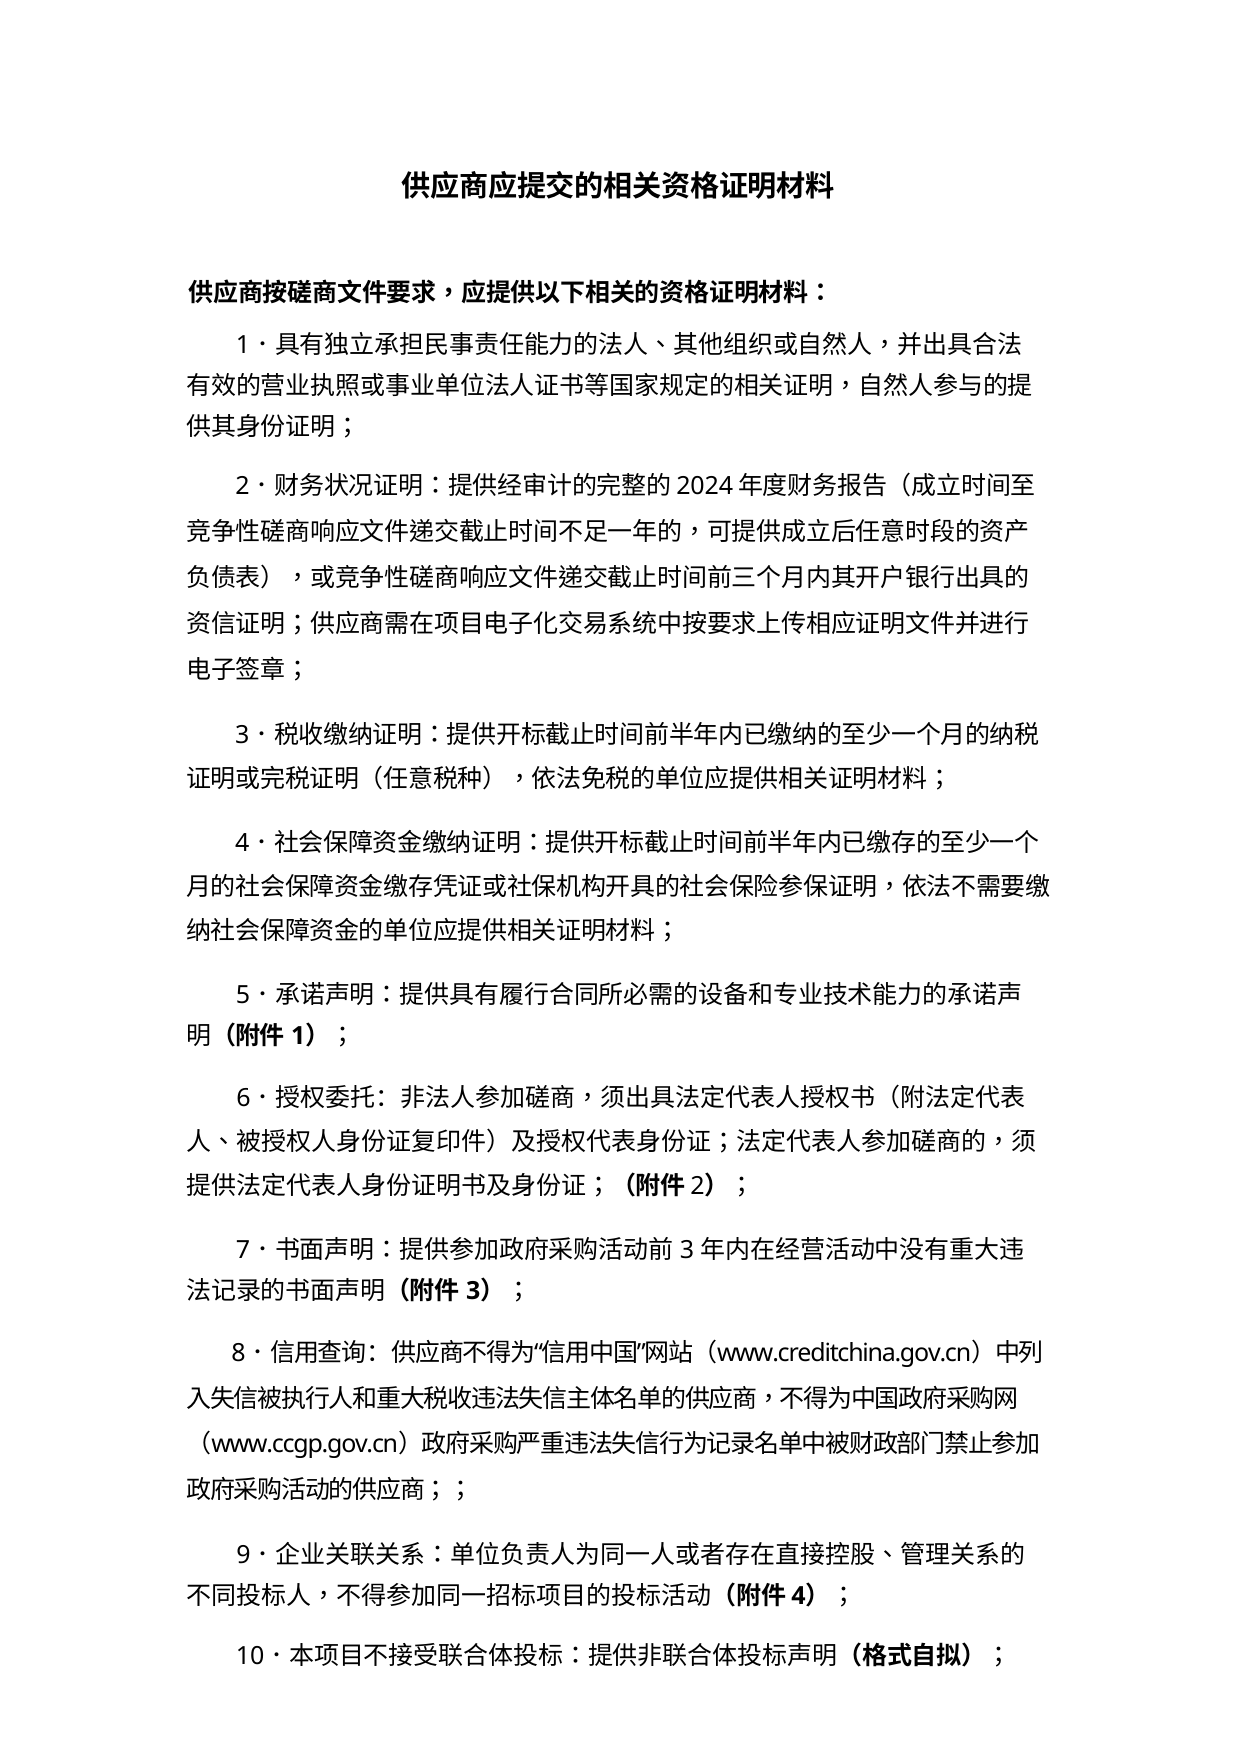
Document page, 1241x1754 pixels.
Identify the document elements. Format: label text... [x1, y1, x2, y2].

list 具有独立承担民事责任能力的法人、其他组织或自然人，并出具合法有效的营业执照或事业单位法人证书等国家规定的相关证明，自然人参与的提供其身份证明； [186, 327, 1044, 442]
text 供应商按磋商文件要求，应提供以下相关的资格证明材料： [188, 276, 1063, 307]
list 书面声明：提供参加政府采购活动前 3 年内在经营活动中没有重大违法记录的书面声明（附件 3）； [186, 1231, 1044, 1306]
list 授权委托：非法人参加磋商，须出具法定代表人授权书（附法定代表人、被授权人身份证复印件）及授权代表身份证；法定代表人参加磋商的，须提供法定代表人身份证明书及身份证；（附件2）； [186, 1077, 1053, 1202]
list 信用查询：供应商不得为“信用中国”网站（www.creditchina.gov.cn）中列入失信被执行人和重大税收违法失信主体名单的供应商，不得为中国政府采购网 （www.ccgp.gov.cn）政府采购严重违法失信行为记录名单中被财政部门禁止参加政府采购活动的供应商；； [186, 1332, 1063, 1506]
list 税收缴纳证明：提供开标截止时间前半年内已缴纳的至少一个月的纳税证明或完税证明（任意税种），依法免税的单位应提供相关证明材料； [186, 717, 1053, 795]
list 财务状况证明：提供经审计的完整的2024年度财务报告（成立时间至竞争性磋商响应文件递交截止时间不足一年的，可提供成立后任意时段的资产负债表），或竞争性磋商响应文件递交截止时间前三个月内其开户银行出具的资信证明；供应商需在项目电子化交易系统中按要求上传相应证明文件并进行电子签章； [186, 468, 1053, 686]
text 供应商应提交的相关资格证明材料 [401, 168, 1063, 204]
list 本项目不接受联合体投标：提供非联合体投标声明（格式自拟）； [186, 1638, 1063, 1671]
list 社会保障资金缴纳证明：提供开标截止时间前半年内已缴存的至少一个月的社会保障资金缴存凭证或社保机构开具的社会保险参保证明，依法不需要缴纳社会保障资金的单位应提供相关证明材料； [186, 824, 1053, 947]
list 承诺声明：提供具有履行合同所必需的设备和专业技术能力的承诺声明（附件 1）； [186, 976, 1044, 1051]
list 企业关联关系：单位负责人为同一人或者存在直接控股、管理关系的不同投标人，不得参加同一招标项目的投标活动（附件4）； [186, 1537, 1044, 1612]
